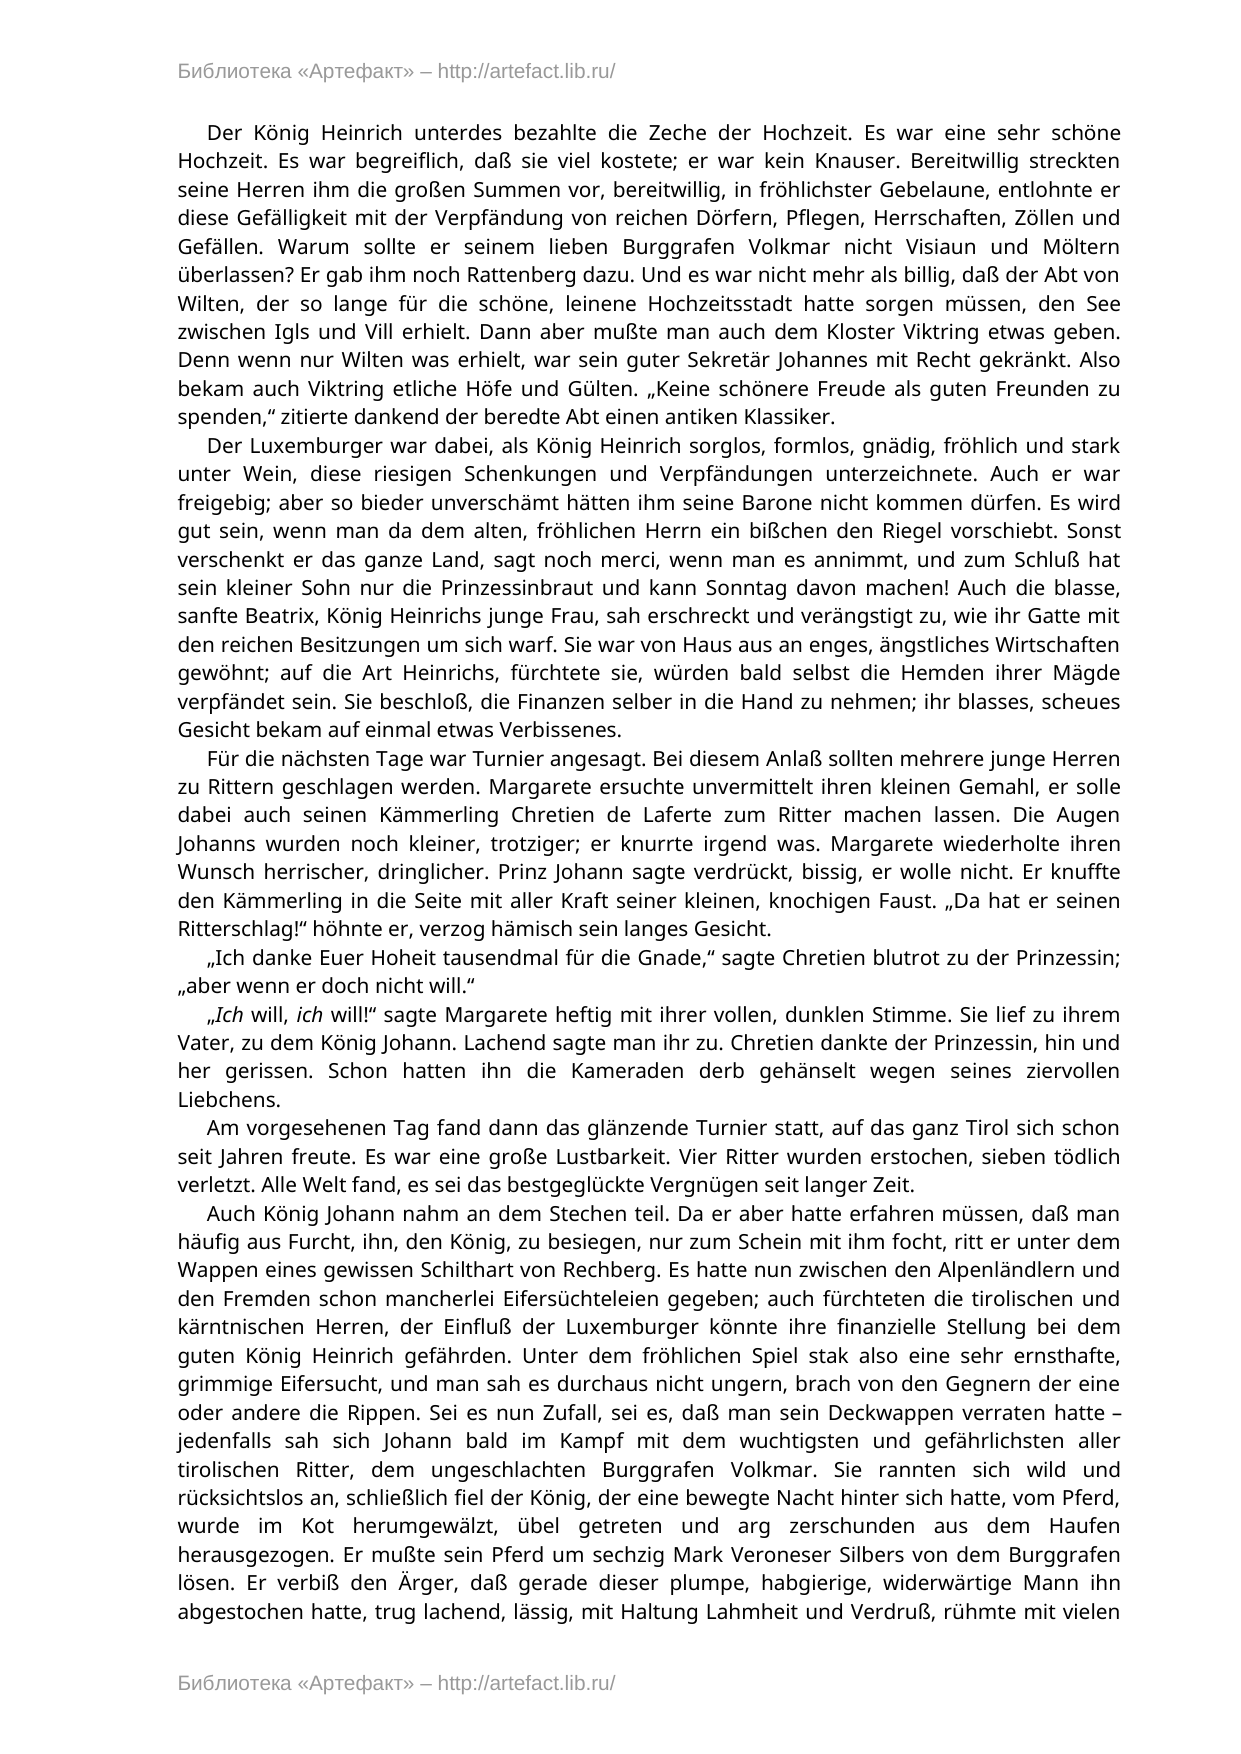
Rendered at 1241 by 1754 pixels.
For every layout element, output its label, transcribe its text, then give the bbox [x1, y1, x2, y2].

text Der König Heinrich unterdes bezahlte die Zeche der Hochzeit. Es war eine sehr schöne Hochzeit. Es war begreiflich, daß sie viel kostete; er war kein Knauser. Bereitwillig streckten seine Herren ihm die großen Summen vor, bereitwillig, in fröhlichster Gebelaune, entlohnte er diese Gefälligkeit mit der Verpfändung von reichen Dörfern, Pflegen, Herrschaften, Zöllen und Gefällen. Warum sollte er seinem lieben Burggrafen Volkmar nicht Visiaun und Möltern überlassen? Er gab ihm noch Rattenberg dazu. Und es war nicht mehr als billig, daß der Abt von Wilten, der so lange für die schöne, leinene Hochzeitsstadt hatte sorgen müssen, den See zwischen Igls und Vill erhielt. Dann aber mußte man auch dem Kloster Viktring etwas geben. Denn wenn nur Wilten was erhielt, war sein guter Sekretär Johannes mit Recht gekränkt. Also bekam auch Viktring etliche Höfe und Gülten. „Keine schönere Freude als guten Freunden zu spenden,“ zitierte dankend der beredte Abt einen antiken Klassiker. [177, 118, 1122, 431]
text „Ich will, ich will!“ sagte Margarete heftig mit ihrer vollen, dunklen Stimme. Sie lief zu ihrem Vater, zu dem König Johann. Lachend sagte man ihr zu. Chretien dankte der Prinzessin, hin und her gerissen. Schon hatten ihn die Kameraden derb gehänselt wegen seines ziervollen Liebchens. [177, 1000, 1122, 1113]
text Der Luxemburger war dabei, als König Heinrich sorglos, formlos, gnädig, fröhlich und stark unter Wein, diese riesigen Schenkungen und Verpfändungen unterzeichnete. Auch er war freigebig; aber so bieder unverschämt hätten ihm seine Barone nicht kommen dürfen. Es wird gut sein, wenn man da dem alten, fröhlichen Herrn ein bißchen den Riegel vorschiebt. Sonst verschenkt er das ganze Land, sagt noch merci, wenn man es annimmt, und zum Schluß hat sein kleiner Sohn nur die Prinzessinbraut und kann Sonntag davon machen! Auch die blasse, sanfte Beatrix, König Heinrichs junge Frau, sah erschreckt und verängstigt zu, wie ihr Gatte mit den reichen Besitzungen um sich warf. Sie war von Haus aus an enges, ängstliches Wirtschaften gewöhnt; auf die Art Heinrichs, fürchtete sie, würden bald selbst die Hemden ihrer Mägde verpfändet sein. Sie beschloß, die Finanzen selber in die Hand zu nehmen; ihr blasses, scheues Gesicht bekam auf einmal etwas Verbissenes. [177, 431, 1122, 744]
text Am vorgesehenen Tag fand dann das glänzende Turnier statt, auf das ganz Tirol sich schon seit Jahren freute. Es war eine große Lustbarkeit. Vier Ritter wurden erstochen, sieben tödlich verletzt. Alle Welt fand, es sei das bestgeglückte Vergnügen seit langer Zeit. [177, 1113, 1122, 1199]
text Für die nächsten Tage war Turnier angesagt. Bei diesem Anlaß sollten mehrere junge Herren zu Rittern geschlagen werden. Margarete ersuchte unvermittelt ihren kleinen Gemahl, er solle dabei auch seinen Kämmerling Chretien de Laferte zum Ritter machen lassen. Die Augen Johanns wurden noch kleiner, trotziger; er knurrte irgend was. Margarete wiederholte ihren Wunsch herrischer, dringlicher. Prinz Johann sagte verdrückt, bissig, er wolle nicht. Er knuffte den Kämmerling in die Seite mit aller Kraft seiner kleinen, knochigen Faust. „Da hat er seinen Ritterschlag!“ höhnte er, verzog hämisch sein langes Gesicht. [177, 744, 1122, 943]
text „Ich danke Euer Hoheit tausendmal für die Gnade,“ sagte Chretien blutrot zu der Prinzessin; „aber wenn er doch nicht will.“ [177, 943, 1122, 1000]
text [177, 1199, 1122, 1625]
